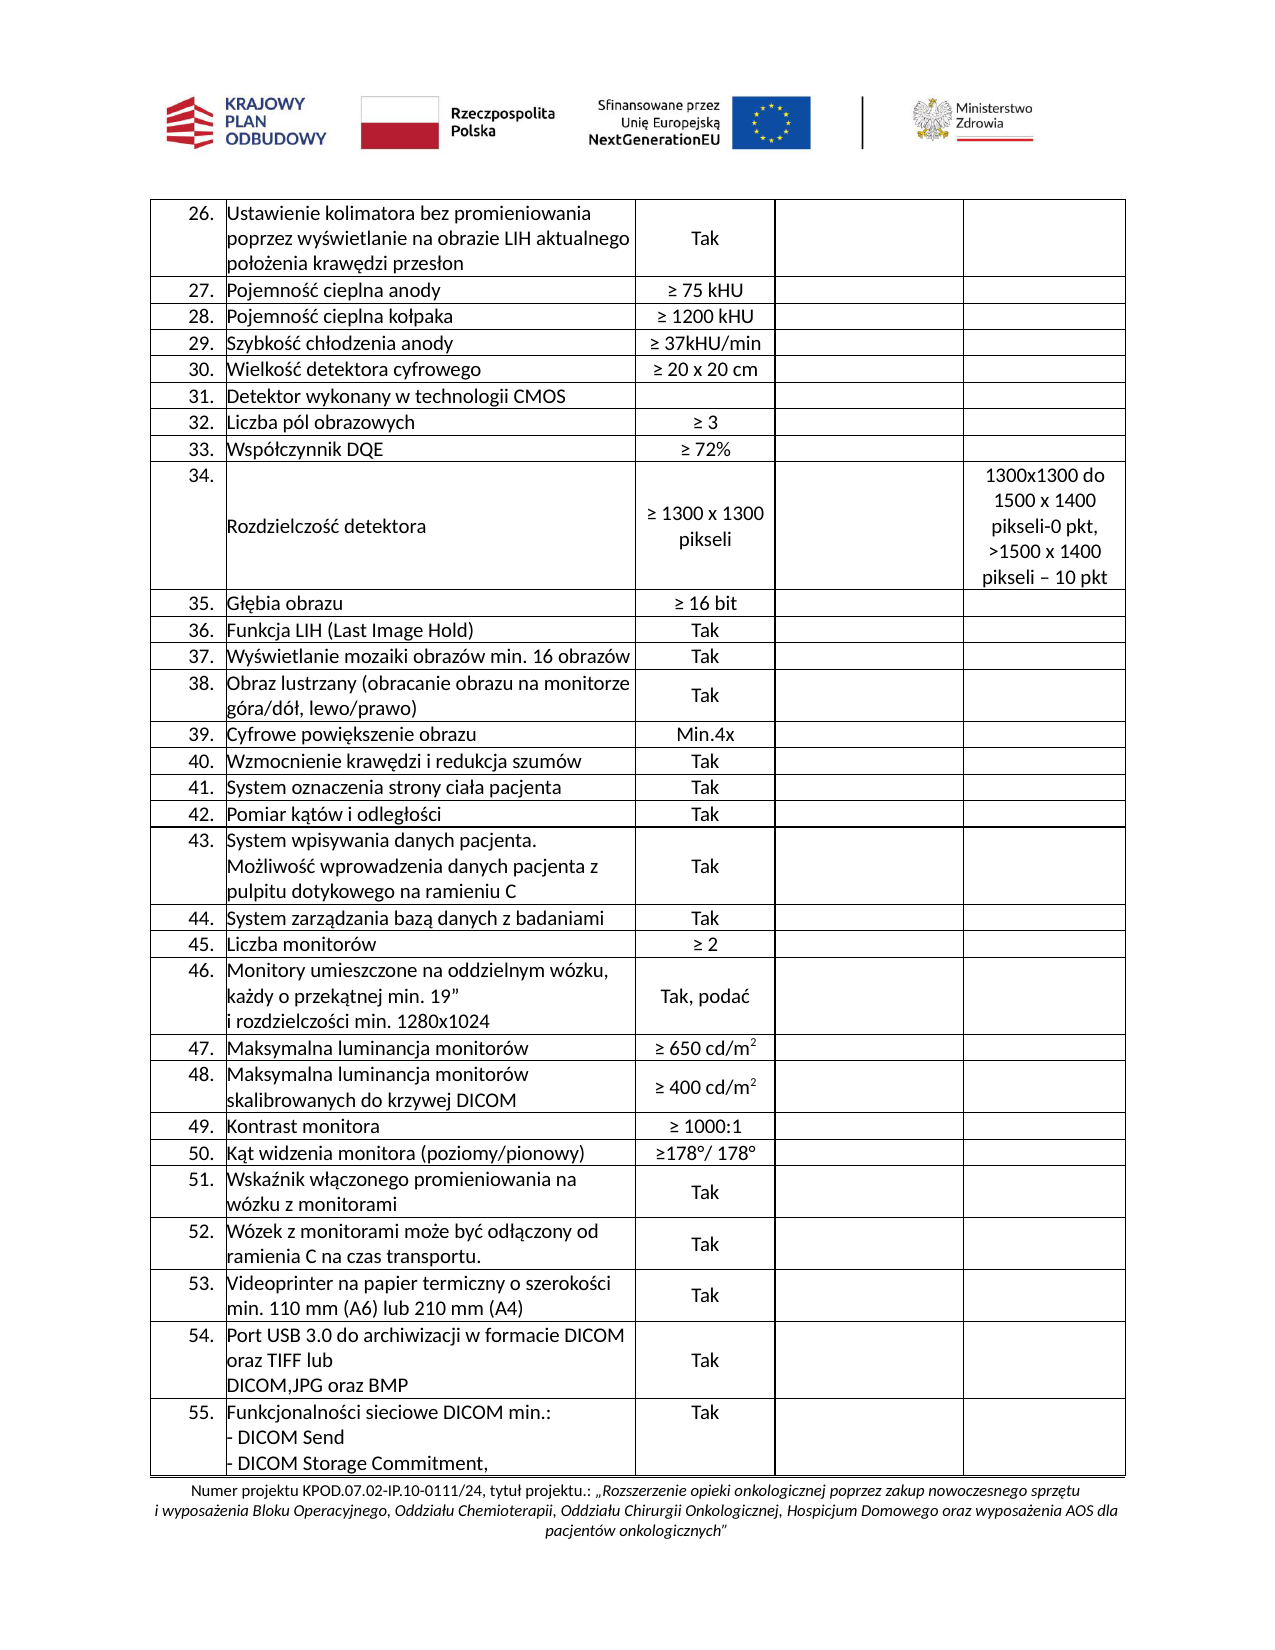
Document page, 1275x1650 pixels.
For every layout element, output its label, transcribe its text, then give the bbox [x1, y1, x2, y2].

table_cell [964, 1399, 1125, 1475]
table_cell [151, 1322, 226, 1398]
table_cell ≥ 650 cd/m2 [636, 1035, 774, 1060]
table_cell Liczba monitorów [227, 931, 635, 957]
table_cell [151, 1140, 226, 1165]
table_cell [964, 383, 1125, 408]
table_cell Tak [636, 748, 774, 773]
table_cell [151, 200, 226, 276]
table_cell Wielkość detektora cyfrowego [227, 356, 635, 382]
table_cell [776, 1399, 963, 1475]
table_cell [964, 958, 1125, 1034]
table_cell [776, 383, 963, 408]
table_cell [964, 828, 1125, 904]
table_cell [964, 1166, 1125, 1217]
table_cell [964, 670, 1125, 721]
table_cell [776, 356, 963, 382]
table_cell [776, 330, 963, 355]
table_cell [964, 200, 1125, 276]
table_cell Cyfrowe powiększenie obrazu [227, 722, 635, 747]
table_cell ≥ 1200 kHU [636, 304, 774, 329]
table_cell [151, 801, 226, 826]
table_cell Współczynnik DQE [227, 436, 635, 461]
table_cell Ustawienie kolimatora bez promieniowania poprzez wyświetlanie na obrazie LIH aktualnego położenia krawędzi przesłon [227, 200, 635, 276]
table_cell [964, 1270, 1125, 1321]
picture [150, 75, 1050, 165]
table_cell [964, 330, 1125, 355]
table_cell [776, 1270, 963, 1321]
table_cell ≥ 3 [636, 409, 774, 435]
table_cell Szybkość chłodzenia anody [227, 330, 635, 355]
table_cell [776, 931, 963, 957]
table_cell Maksymalna luminancja monitorów [227, 1035, 635, 1060]
table_cell [151, 722, 226, 747]
table_cell Tak [636, 643, 774, 669]
table_cell ≥ 16 bit [636, 590, 774, 616]
table_cell [776, 1166, 963, 1217]
table_cell [776, 670, 963, 721]
table_cell [964, 436, 1125, 461]
table_cell Kontrast monitora [227, 1113, 635, 1139]
table_cell [776, 905, 963, 930]
table_cell [776, 409, 963, 435]
table_cell [151, 643, 226, 669]
table_cell [151, 462, 226, 589]
table_cell [964, 905, 1125, 930]
table_cell [151, 356, 226, 382]
table_cell Wzmocnienie krawędzi i redukcja szumów [227, 748, 635, 773]
table_cell Wskaźnik włączonego promieniowania na wózku z monitorami [227, 1166, 635, 1217]
table_cell [776, 958, 963, 1034]
table_cell Rozdzielczość detektora [227, 462, 635, 589]
table_cell ≥ 1000:1 [636, 1113, 774, 1139]
table_cell Tak [636, 617, 774, 642]
table_cell Pojemność cieplna anody [227, 277, 635, 302]
table_cell [776, 1218, 963, 1269]
table_cell [964, 1140, 1125, 1165]
table_cell [151, 670, 226, 721]
table_cell ≥ 72% [636, 436, 774, 461]
table_cell [151, 1061, 226, 1112]
table_cell Monitory umieszczone na oddzielnym wózku, każdy o przekątnej min. 19” i rozdzielczości min. 1280x1024 [227, 958, 635, 1034]
table_cell [776, 1035, 963, 1060]
table_cell ≥ 20 x 20 cm [636, 356, 774, 382]
table_cell [151, 828, 226, 904]
table_cell [151, 1270, 226, 1321]
table_cell [964, 590, 1125, 616]
table_cell Tak [636, 905, 774, 930]
table_cell ≥ 400 cd/m2 [636, 1061, 774, 1112]
table_cell [964, 1322, 1125, 1398]
table_cell [964, 775, 1125, 800]
table_cell [151, 1166, 226, 1217]
table_cell Min.4x [636, 722, 774, 747]
table_cell [151, 590, 226, 616]
table_cell [964, 643, 1125, 669]
table_cell [964, 748, 1125, 773]
table_cell [776, 200, 963, 276]
table_cell [151, 958, 226, 1034]
table_cell [776, 617, 963, 642]
table_cell Port USB 3.0 do archiwizacji w formacie DICOM oraz TIFF lub DICOM,JPG oraz BMP [227, 1322, 635, 1398]
table_cell [964, 801, 1125, 826]
table_cell [151, 409, 226, 435]
table_cell [964, 617, 1125, 642]
table_cell [964, 304, 1125, 329]
table_cell [776, 828, 963, 904]
table_cell [151, 330, 226, 355]
table_cell [151, 617, 226, 642]
table_cell Głębia obrazu [227, 590, 635, 616]
table_cell ≥178°/ 178° [636, 1140, 774, 1165]
table_cell Obraz lustrzany (obracanie obrazu na monitorze góra/dół, lewo/prawo) [227, 670, 635, 721]
table_cell [776, 462, 963, 589]
table_cell [151, 931, 226, 957]
table_cell [776, 277, 963, 302]
table_cell [776, 1061, 963, 1112]
table_cell System wpisywania danych pacjenta. Możliwość wprowadzenia danych pacjenta z pulpitu dotykowego na ramieniu C [227, 828, 635, 904]
table_cell [964, 931, 1125, 957]
table_cell [776, 801, 963, 826]
table_cell [964, 1113, 1125, 1139]
table_cell ≥ 2 [636, 931, 774, 957]
table_cell [964, 1218, 1125, 1269]
table_cell Maksymalna luminancja monitorów skalibrowanych do krzywej DICOM [227, 1061, 635, 1112]
table_cell [776, 590, 963, 616]
table_cell Pojemność cieplna kołpaka [227, 304, 635, 329]
table_cell [964, 1035, 1125, 1060]
table_cell [151, 1218, 226, 1269]
table_cell [151, 436, 226, 461]
table_cell 1300x1300 do 1500 x 1400 pikseli-0 pkt, >1500 x 1400 pikseli – 10 pkt [964, 462, 1125, 589]
table_cell System zarządzania bazą danych z badaniami [227, 905, 635, 930]
table_cell [964, 356, 1125, 382]
table_cell Tak [636, 828, 774, 904]
table_cell [151, 277, 226, 302]
table_cell Tak [636, 1270, 774, 1321]
table_cell Tak [636, 775, 774, 800]
table_cell [151, 383, 226, 408]
table_cell [636, 383, 774, 408]
table_cell [776, 722, 963, 747]
table_cell [151, 1035, 226, 1060]
table_cell [151, 1113, 226, 1139]
table_cell Tak [636, 1218, 774, 1269]
table_cell [151, 748, 226, 773]
table_cell Videoprinter na papier termiczny o szerokości min. 110 mm (A6) lub 210 mm (A4) [227, 1270, 635, 1321]
table_cell [776, 643, 963, 669]
table_cell [151, 1399, 226, 1475]
table_cell Liczba pól obrazowych [227, 409, 635, 435]
table_cell Tak [636, 801, 774, 826]
table_cell [964, 409, 1125, 435]
table_cell Funkcjonalności sieciowe DICOM min.: - DICOM Send - DICOM Storage Commitment, - MPPS [227, 1399, 635, 1475]
table_cell ≥ 75 kHU [636, 277, 774, 302]
table_cell [776, 304, 963, 329]
table_cell Tak [636, 200, 774, 276]
table_cell [151, 775, 226, 800]
table_cell Kąt widzenia monitora (poziomy/pionowy) [227, 1140, 635, 1165]
table_cell [151, 905, 226, 930]
table_cell [776, 1322, 963, 1398]
table_cell ≥ 1300 x 1300 pikseli [636, 462, 774, 589]
table_cell [964, 722, 1125, 747]
table_cell System oznaczenia strony ciała pacjenta [227, 775, 635, 800]
table_cell Pomiar kątów i odległości [227, 801, 635, 826]
table_cell Wyświetlanie mozaiki obrazów min. 16 obrazów [227, 643, 635, 669]
table_cell Detektor wykonany w technologii CMOS [227, 383, 635, 408]
table_cell Funkcja LIH (Last Image Hold) [227, 617, 635, 642]
table_cell [151, 304, 226, 329]
table_cell Tak, podać [636, 958, 774, 1034]
table_cell Wózek z monitorami może być odłączony od ramienia C na czas transportu. [227, 1218, 635, 1269]
table_cell [776, 1113, 963, 1139]
table_cell [776, 748, 963, 773]
table_cell [964, 1061, 1125, 1112]
table_cell Tak [636, 670, 774, 721]
table_cell [776, 775, 963, 800]
table_cell Tak [636, 1399, 774, 1475]
table_cell Tak [636, 1166, 774, 1217]
table_cell [964, 277, 1125, 302]
table_cell ≥ 37kHU/min [636, 330, 774, 355]
table_cell [776, 1140, 963, 1165]
table_cell Tak [636, 1322, 774, 1398]
table_cell [776, 436, 963, 461]
